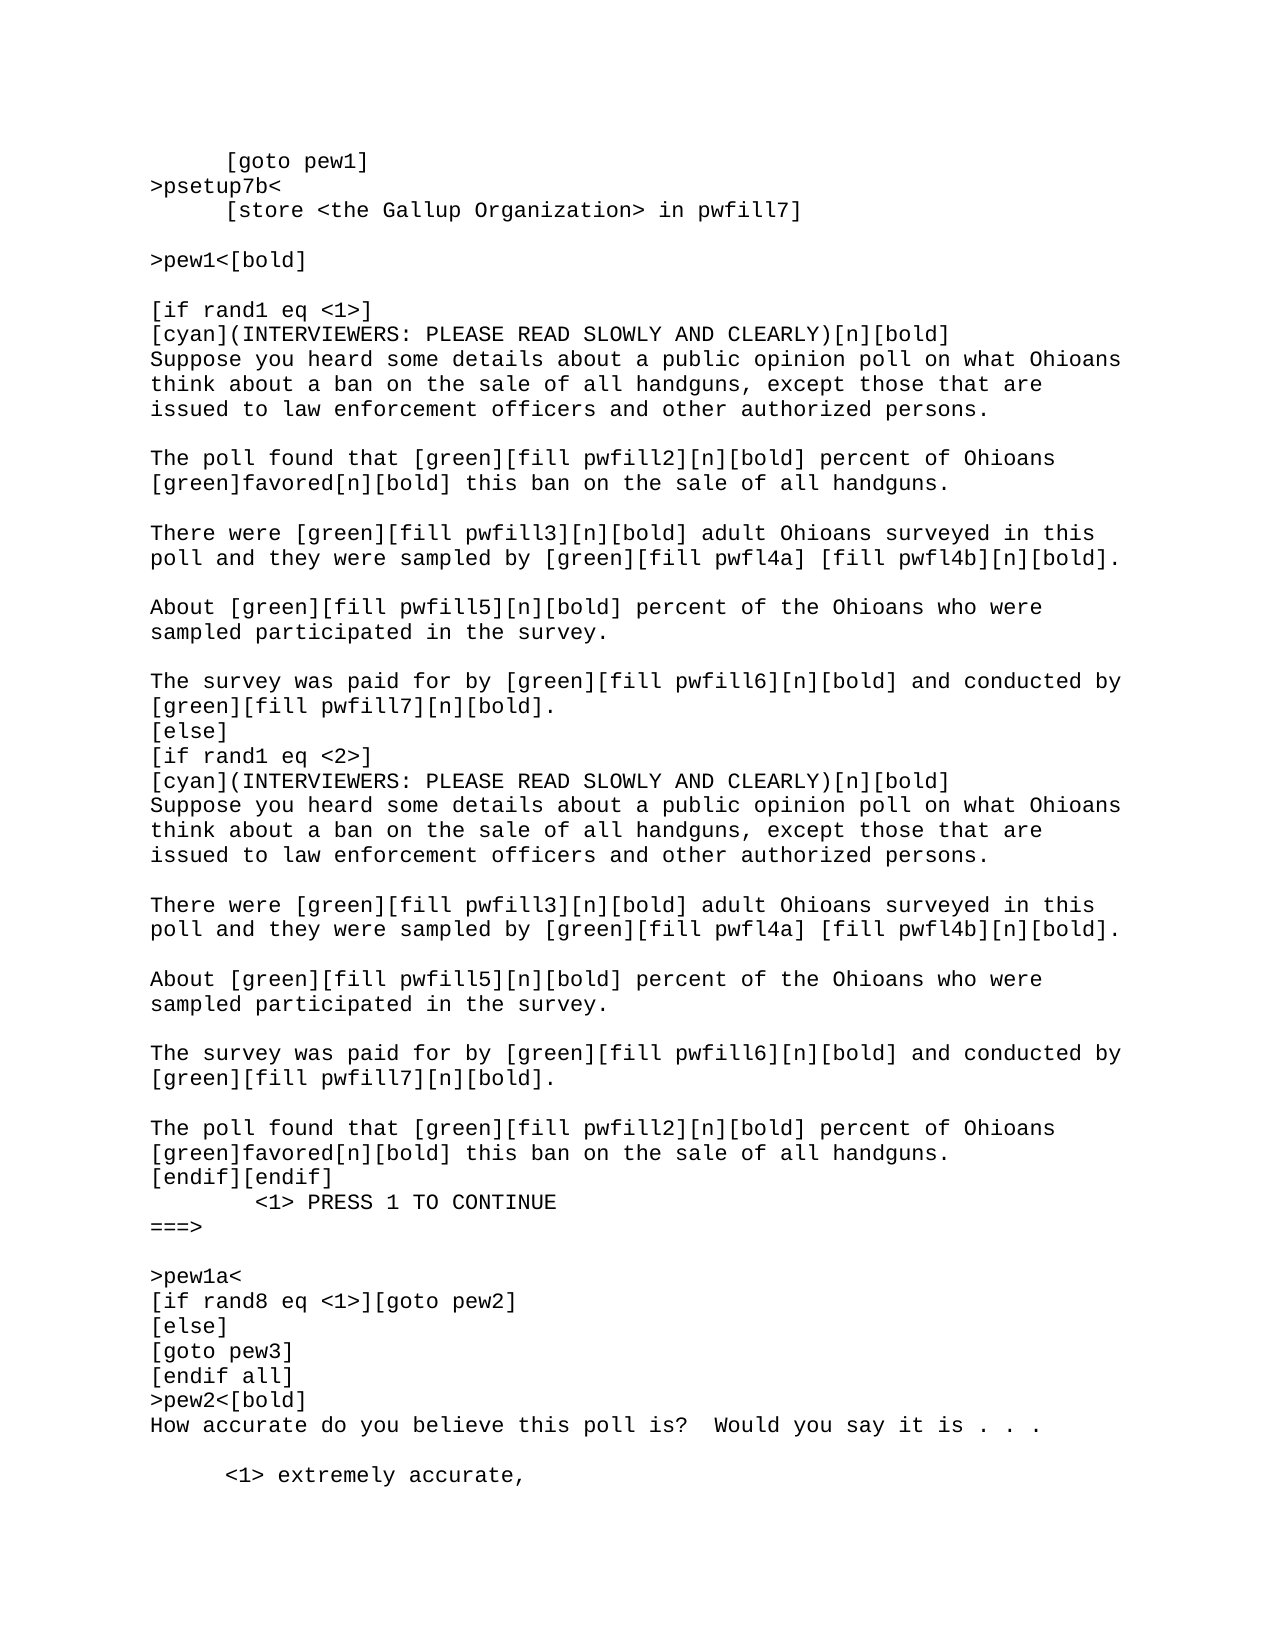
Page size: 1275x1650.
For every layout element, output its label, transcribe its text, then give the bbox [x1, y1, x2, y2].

text think about a ban on the sale of all handguns, except those that are issued to law enforcement officers and other authorized persons. [150, 373, 1125, 423]
text >psetup7b< [150, 175, 1125, 199]
text [goto pew3] [150, 1340, 1125, 1365]
text The poll found that [green][fill pwfill2][n][bold] percent of Ohioans [green]favored[n][bold] this ban on the sale of all handguns. [150, 1117, 1125, 1166]
text [endif][endif] [150, 1166, 1125, 1191]
text [if rand1 eq <1>] [150, 299, 1125, 323]
text [goto pew1] [150, 150, 1125, 175]
text There were [green][fill pwfill3][n][bold] adult Ohioans surveyed in this poll and they were sampled by [green][fill pwfl4a] [fill pwfl4b][n][bold]. [150, 522, 1125, 571]
text >pew1<[bold] [150, 249, 1125, 274]
text How accurate do you believe this poll is? Would you say it is . . . [150, 1414, 1125, 1439]
text [cyan](INTERVIEWERS: PLEASE READ SLOWLY AND CLEARLY)[n][bold] [150, 323, 1125, 348]
text There were [green][fill pwfill3][n][bold] adult Ohioans surveyed in this poll and they were sampled by [green][fill pwfl4a] [fill pwfl4b][n][bold]. [150, 894, 1125, 943]
text [store <the Gallup Organization> in pwfill7] [150, 199, 1125, 224]
text About [green][fill pwfill5][n][bold] percent of the Ohioans who were sampled participated in the survey. [150, 968, 1125, 1018]
text [cyan](INTERVIEWERS: PLEASE READ SLOWLY AND CLEARLY)[n][bold] [150, 770, 1125, 794]
text [if rand1 eq <2>] [150, 745, 1125, 770]
text The survey was paid for by [green][fill pwfill6][n][bold] and conducted by [green][fill pwfill7][n][bold]. [150, 671, 1125, 720]
text <1> PRESS 1 TO CONTINUE [150, 1191, 1125, 1216]
text <1> extremely accurate, [150, 1464, 1125, 1489]
text [else] [150, 1315, 1125, 1340]
text The poll found that [green][fill pwfill2][n][bold] percent of Ohioans [green]favored[n][bold] this ban on the sale of all handguns. [150, 447, 1125, 497]
text The survey was paid for by [green][fill pwfill6][n][bold] and conducted by [green][fill pwfill7][n][bold]. [150, 1042, 1125, 1092]
text Suppose you heard some details about a public opinion poll on what Ohioans [150, 348, 1125, 373]
text Suppose you heard some details about a public opinion poll on what Ohioans [150, 794, 1125, 819]
text [if rand8 eq <1>][goto pew2] [150, 1290, 1125, 1315]
text >pew1a< [150, 1266, 1125, 1290]
text About [green][fill pwfill5][n][bold] percent of the Ohioans who were sampled participated in the survey. [150, 596, 1125, 646]
text ===> [150, 1216, 1125, 1241]
text >pew2<[bold] [150, 1389, 1125, 1414]
text [else] [150, 720, 1125, 745]
text [endif all] [150, 1365, 1125, 1389]
text think about a ban on the sale of all handguns, except those that are issued to law enforcement officers and other authorized persons. [150, 819, 1125, 869]
